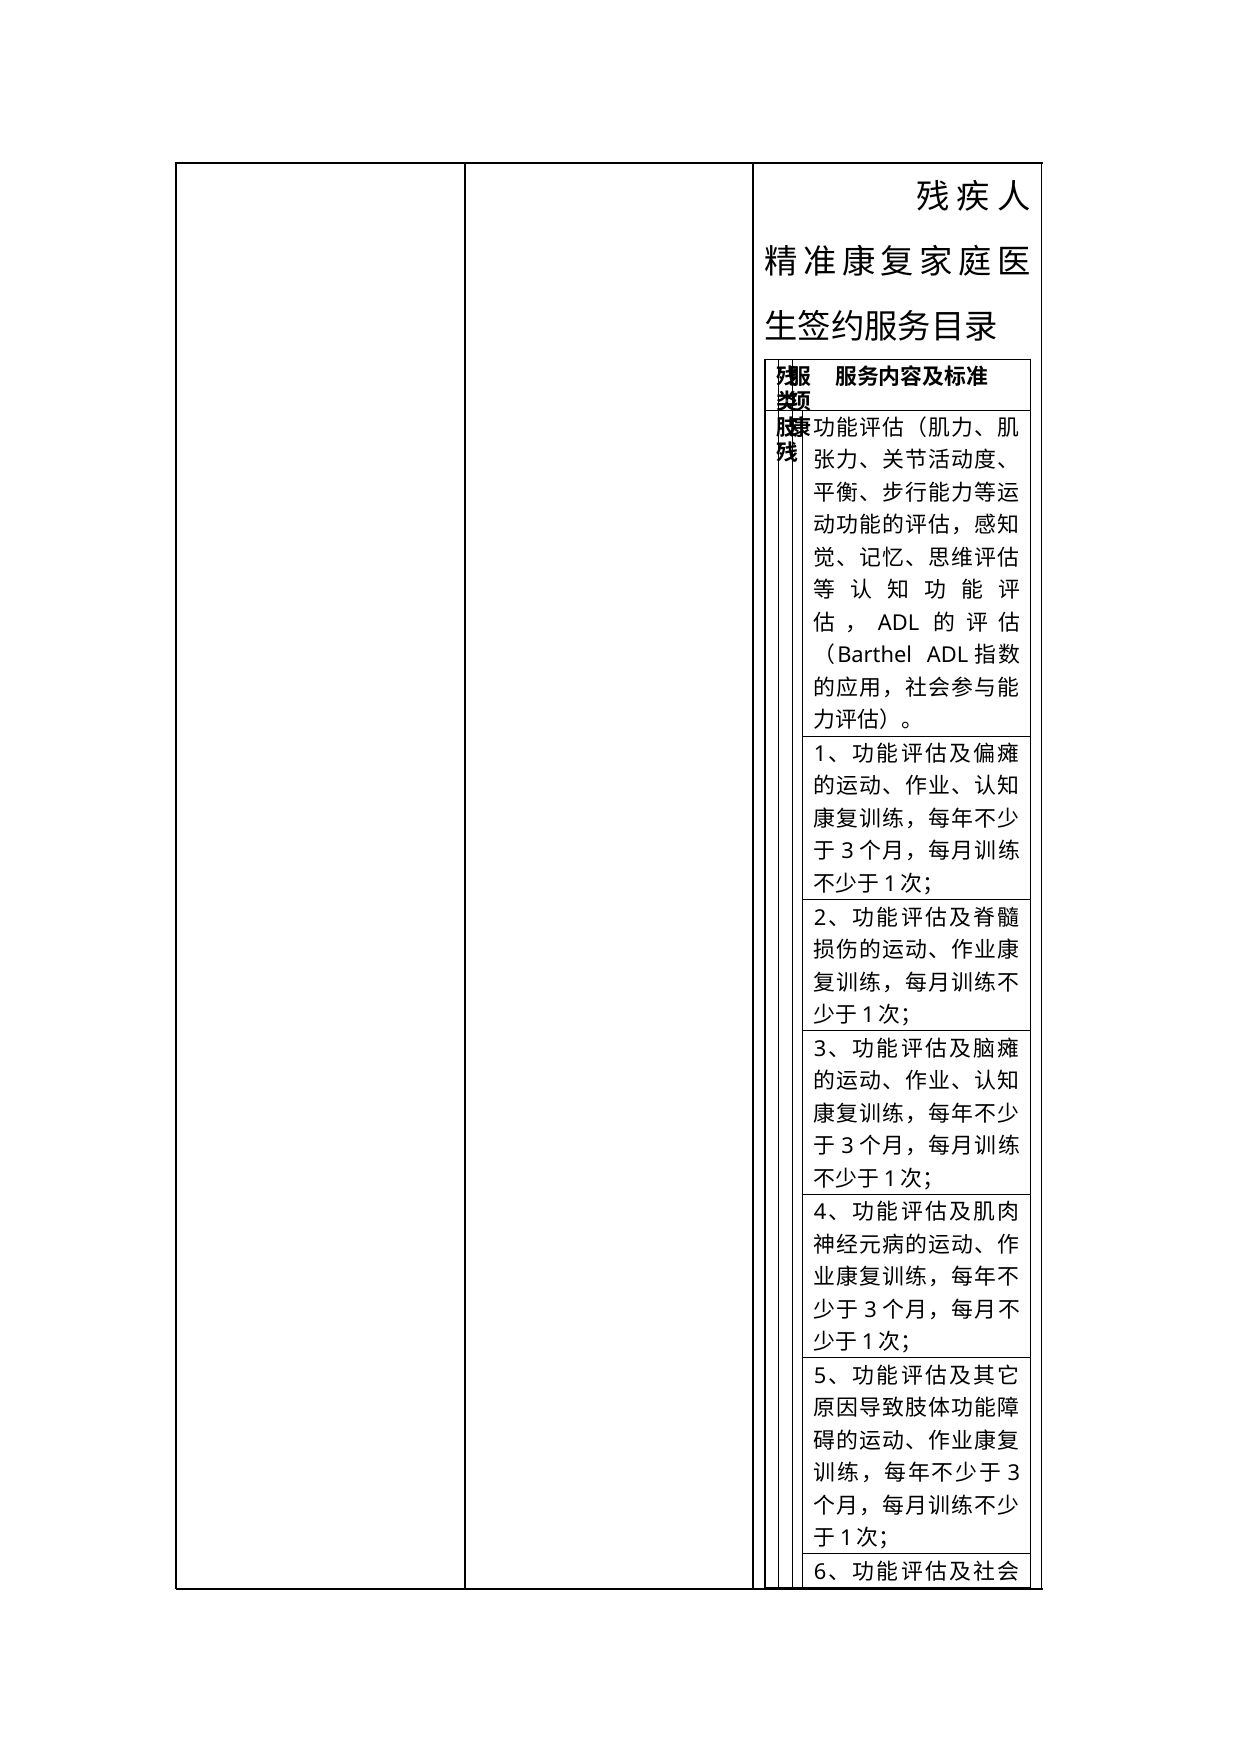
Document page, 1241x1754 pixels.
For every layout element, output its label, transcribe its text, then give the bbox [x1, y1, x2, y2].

table_cell [466, 164, 752, 1588]
table_cell 4 [177, 164, 464, 1588]
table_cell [754, 164, 1041, 1588]
